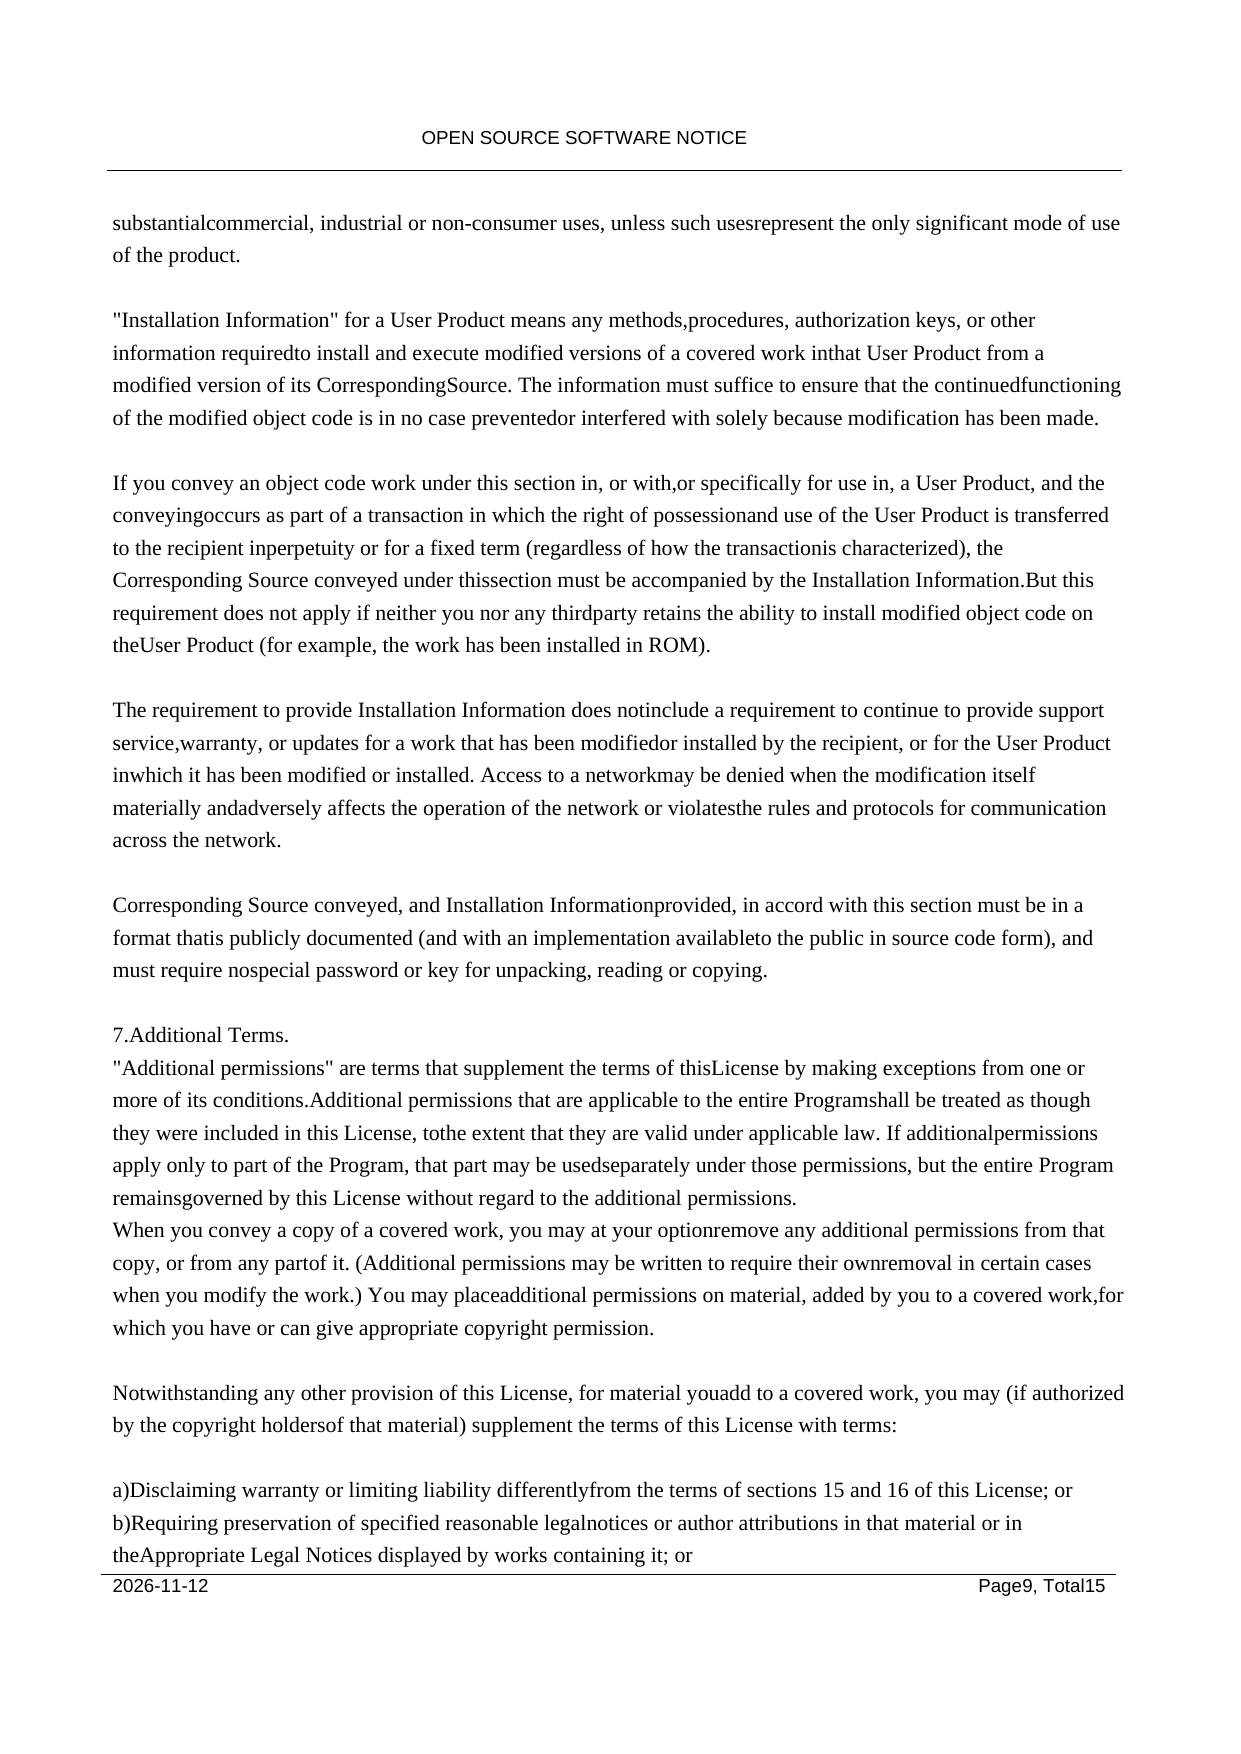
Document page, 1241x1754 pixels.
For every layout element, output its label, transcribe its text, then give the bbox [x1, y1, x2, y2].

text 7.Additional Terms. [112, 1019, 1128, 1051]
text "Installation Information" for a User Product means any methods,procedures, authorization keys, or other information requiredto install and execute modified versions of a covered work inthat User Product from a modified version of its CorrespondingSource. The information must suffice to ensure that the continuedfunctioning of the modified object code is in no case preventedor interfered with solely because modification has been made. [112, 304, 1128, 434]
text b)Requiring preservation of specified reasonable legalnotices or author attributions in that material or in theAppropriate Legal Notices displayed by works containing it; or [112, 1506, 1128, 1571]
text Notwithstanding any other provision of this License, for material youadd to a covered work, you may (if authorized by the copyright holdersof that material) supplement the terms of this License with terms: [112, 1376, 1128, 1441]
text a)Disclaiming warranty or limiting liability differentlyfrom the terms of sections 15 and 16 of this License; or [112, 1474, 1128, 1506]
text The requirement to provide Installation Information does notinclude a requirement to continue to provide support service,warranty, or updates for a work that has been modifiedor installed by the recipient, or for the User Product inwhich it has been modified or installed. Access to a networkmay be denied when the modification itself materially andadversely affects the operation of the network or violatesthe rules and protocols for communication across the network. [112, 694, 1128, 856]
text Corresponding Source conveyed, and Installation Informationprovided, in accord with this section must be in a format thatis publicly documented (and with an implementation availableto the public in source code form), and must require nospecial password or key for unpacking, reading or copying. [112, 889, 1128, 986]
text If you convey an object code work under this section in, or with,or specifically for use in, a User Product, and the conveyingoccurs as part of a transaction in which the right of possessionand use of the User Product is transferred to the recipient inperpetuity or for a fixed term (regardless of how the transactionis characterized), the Corresponding Source conveyed under thissection must be accompanied by the Installation Information.But this requirement does not apply if neither you nor any thirdparty retains the ability to install modified object code on theUser Product (for example, the work has been installed in ROM). [112, 466, 1128, 661]
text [112, 206, 1128, 271]
text When you convey a copy of a covered work, you may at your optionremove any additional permissions from that copy, or from any partof it. (Additional permissions may be written to require their ownremoval in certain cases when you modify the work.) You may placeadditional permissions on material, added by you to a covered work,for which you have or can give appropriate copyright permission. [112, 1214, 1128, 1344]
text "Additional permissions" are terms that supplement the terms of thisLicense by making exceptions from one or more of its conditions.Additional permissions that are applicable to the entire Programshall be treated as though they were included in this License, tothe extent that they are valid under applicable law. If additionalpermissions apply only to part of the Program, that part may be usedseparately under those permissions, but the entire Program remainsgoverned by this License without regard to the additional permissions. [112, 1051, 1128, 1214]
